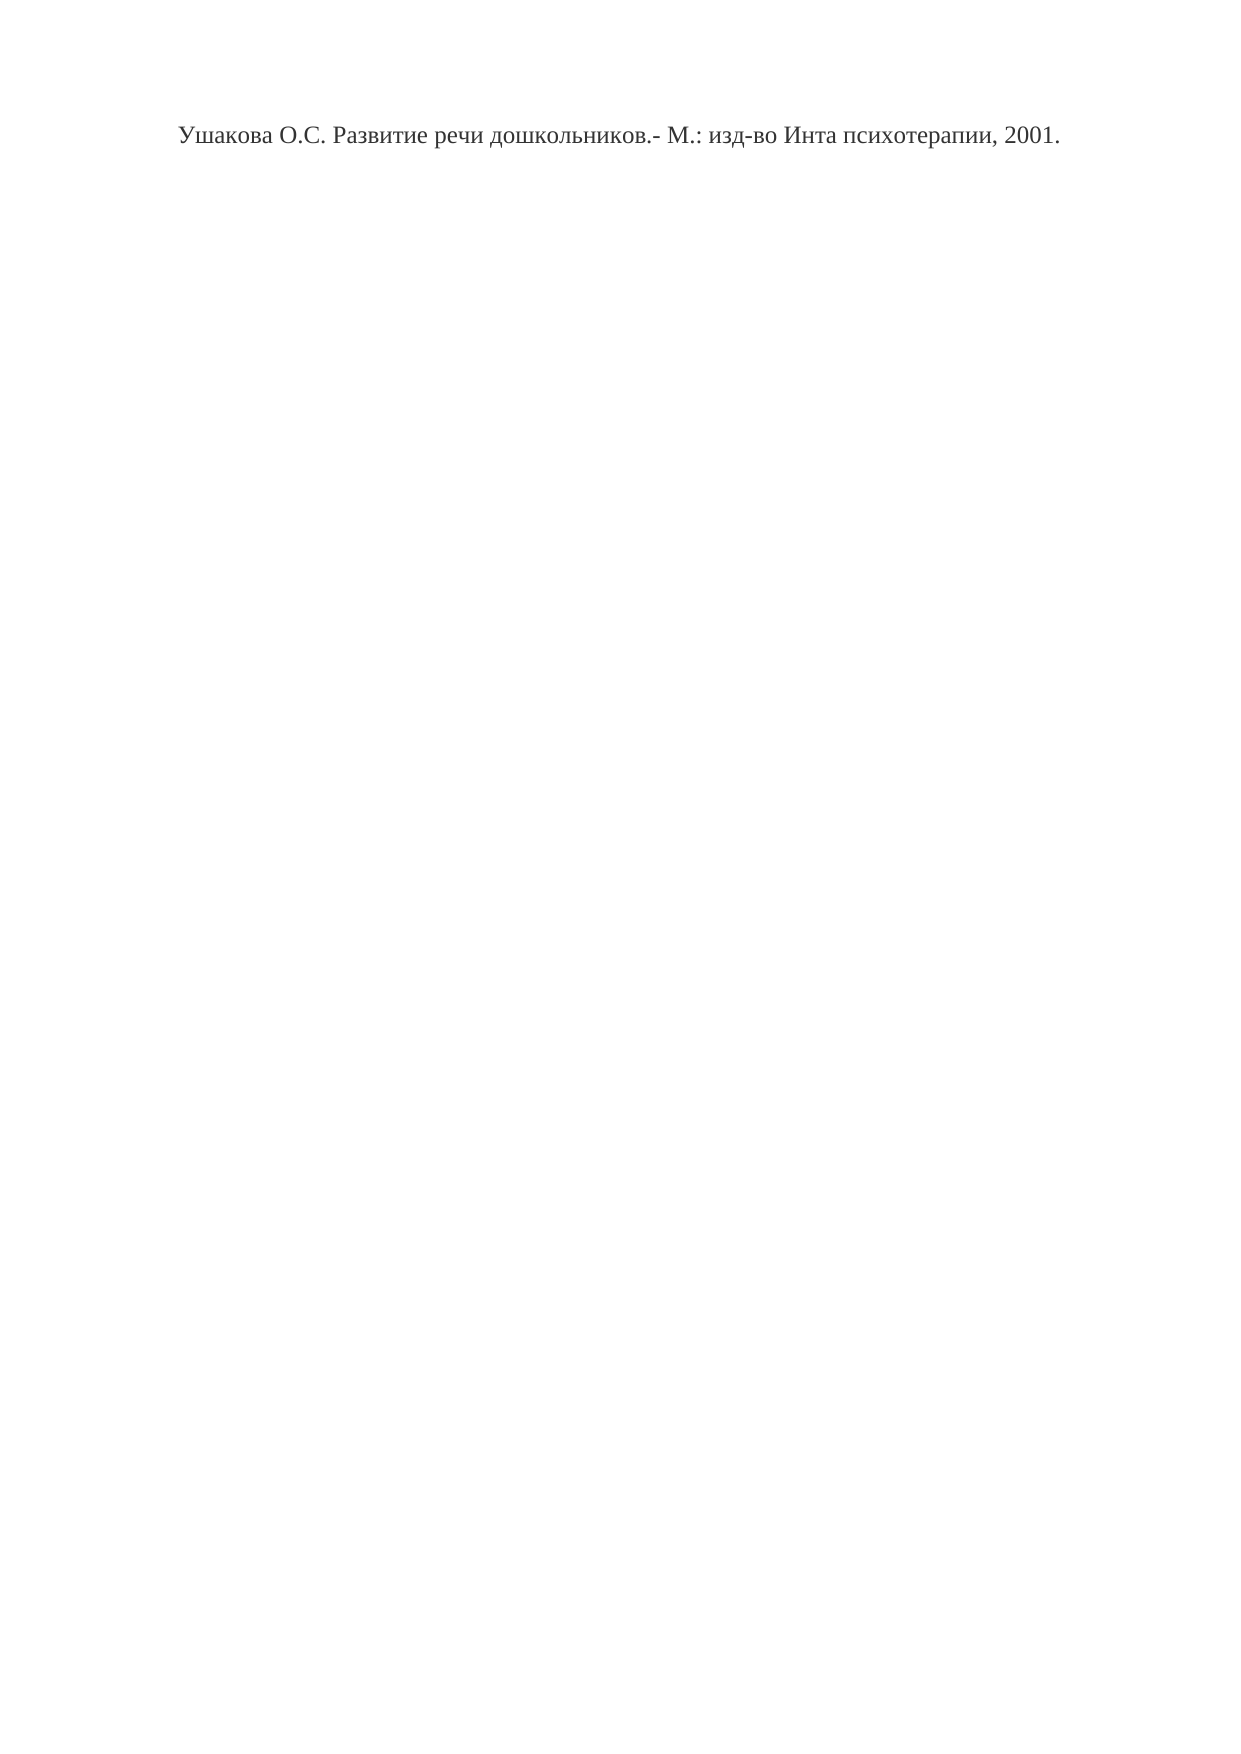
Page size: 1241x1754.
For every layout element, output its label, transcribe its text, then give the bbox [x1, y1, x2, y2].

text Ушакова О.С. Развитие речи дошкольников.- М.: изд-во Инта психотерапии, 2001. [177, 118, 1152, 149]
